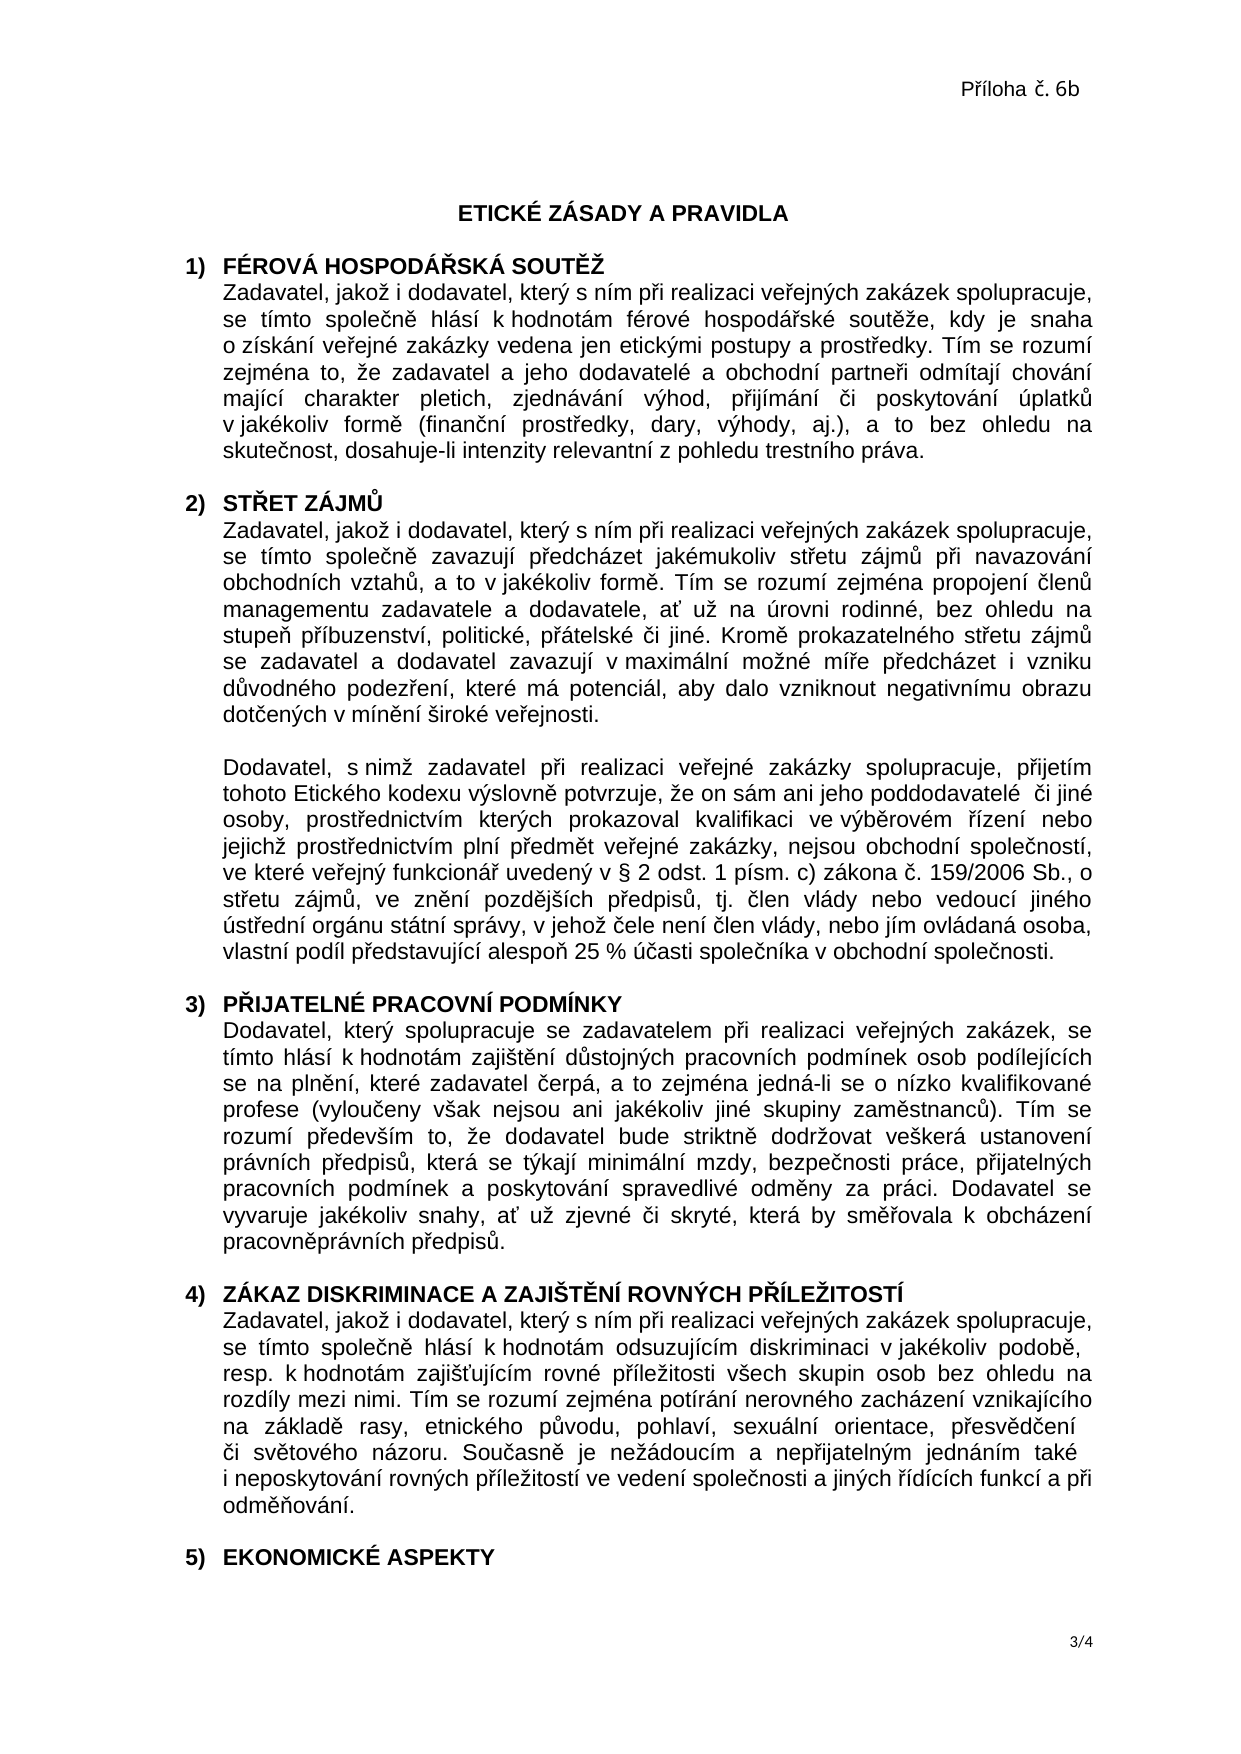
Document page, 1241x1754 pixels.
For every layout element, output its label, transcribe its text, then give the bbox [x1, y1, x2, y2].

list Dodavatel, který spolupracuje se zadavatelem při realizaci veřejných zakázek, se tímto hlásí k hodnotám zajištění důstojných pracovních podmínek osob podílejících se na plnění, které zadavatel čerpá, a to zejména jedná-li se o nízko kvalifikované profese (vyloučeny však nejsou ani jakékoliv jiné skupiny zaměstnanců). Tím se rozumí především to, že dodavatel bude striktně dodržovat veškerá ustanovení právních předpisů, která se týkají minimální mzdy, bezpečnosti práce, přijatelných pracovních podmínek a poskytování spravedlivé odměny za práci. Dodavatel se vyvaruje jakékoliv snahy, ať už zjevné či skryté, která by směřovala k obcházení pracovněprávních předpisů. [223, 1017, 1093, 1254]
list Zadavatel, jakož i dodavatel, který s ním při realizaci veřejných zakázek spolupracuje, se tímto společně hlásí k hodnotám odsuzujícím diskriminaci v jakékoliv podobě, resp. k hodnotám zajišťujícím rovné příležitosti všech skupin osob bez ohledu na rozdíly mezi nimi. Tím se rozumí zejména potírání nerovného zacházení vznikajícího na základě rasy, etnického původu, pohlaví, sexuální orientace, přesvědčení či světového názoru. Současně je nežádoucím a nepřijatelným jednáním také i neposkytování rovných příležitostí ve vedení společnosti a jiných řídících funkcí a při odměňování. [223, 1307, 1093, 1518]
list Zadavatel, jakož i dodavatel, který s ním při realizaci veřejných zakázek spolupracuje, se tímto společně hlásí k hodnotám férové hospodářské soutěže, kdy je snaha o získání veřejné zakázky vedena jen etickými postupy a prostředky. Tím se rozumí zejména to, že zadavatel a jeho dodavatelé a obchodní partneři odmítají chování mající charakter pletich, zjednávání výhod, přijímání či poskytování úplatků v jakékoliv formě (finanční prostředky, dary, výhody, aj.), a to bez ohledu na skutečnost, dosahuje-li intenzity relevantní z pohledu trestního práva. [223, 279, 1093, 464]
list Zadavatel, jakož i dodavatel, který s ním při realizaci veřejných zakázek spolupracuje, se tímto společně zavazují předcházet jakémukoliv střetu zájmů při navazování obchodních vztahů, a to v jakékoliv formě. Tím se rozumí zejména propojení členů managementu zadavatele a dodavatele, ať už na úrovni rodinné, bez ohledu na stupeň příbuzenství, politické, přátelské či jiné. Kromě prokazatelného střetu zájmů se zadavatel a dodavatel zavazují v maximální možné míře předcházet i vzniku důvodného podezření, které má potenciál, aby dalo vzniknout negativnímu obrazu dotčených v mínění široké veřejnosti. [223, 517, 1093, 727]
list STŘET ZÁJMŮ [185, 490, 1093, 517]
list EKONOMICKÉ ASPEKTY [185, 1544, 1093, 1571]
text ETICKÉ ZÁSADY A PRAVIDLA [148, 200, 1093, 227]
list FÉROVÁ HOSPODÁŘSKÁ SOUTĚŽ [185, 253, 1093, 279]
list PŘIJATELNÉ PRACOVNÍ PODMÍNKY [185, 991, 1093, 1017]
list ZÁKAZ DISKRIMINACE A ZAJIŠTĚNÍ ROVNÝCH PŘÍLEŽITOSTÍ [185, 1281, 1093, 1307]
list Dodavatel, s nimž zadavatel při realizaci veřejné zakázky spolupracuje, přijetím tohoto Etického kodexu výslovně potvrzuje, že on sám ani jeho poddodavatelé či jiné osoby, prostřednictvím kterých prokazoval kvalifikaci ve výběrovém řízení nebo jejichž prostřednictvím plní předmět veřejné zakázky, nejsou obchodní společností, ve které veřejný funkcionář uvedený v § 2 odst. 1 písm. c) zákona č. 159/2006 Sb., o střetu zájmů, ve znění pozdějších předpisů, tj. člen vlády nebo vedoucí jiného ústřední orgánu státní správy, v jehož čele není člen vlády, nebo jím ovládaná osoba, vlastní podíl představující alespoň 25 % účasti společníka v obchodní společnosti. [223, 754, 1093, 964]
